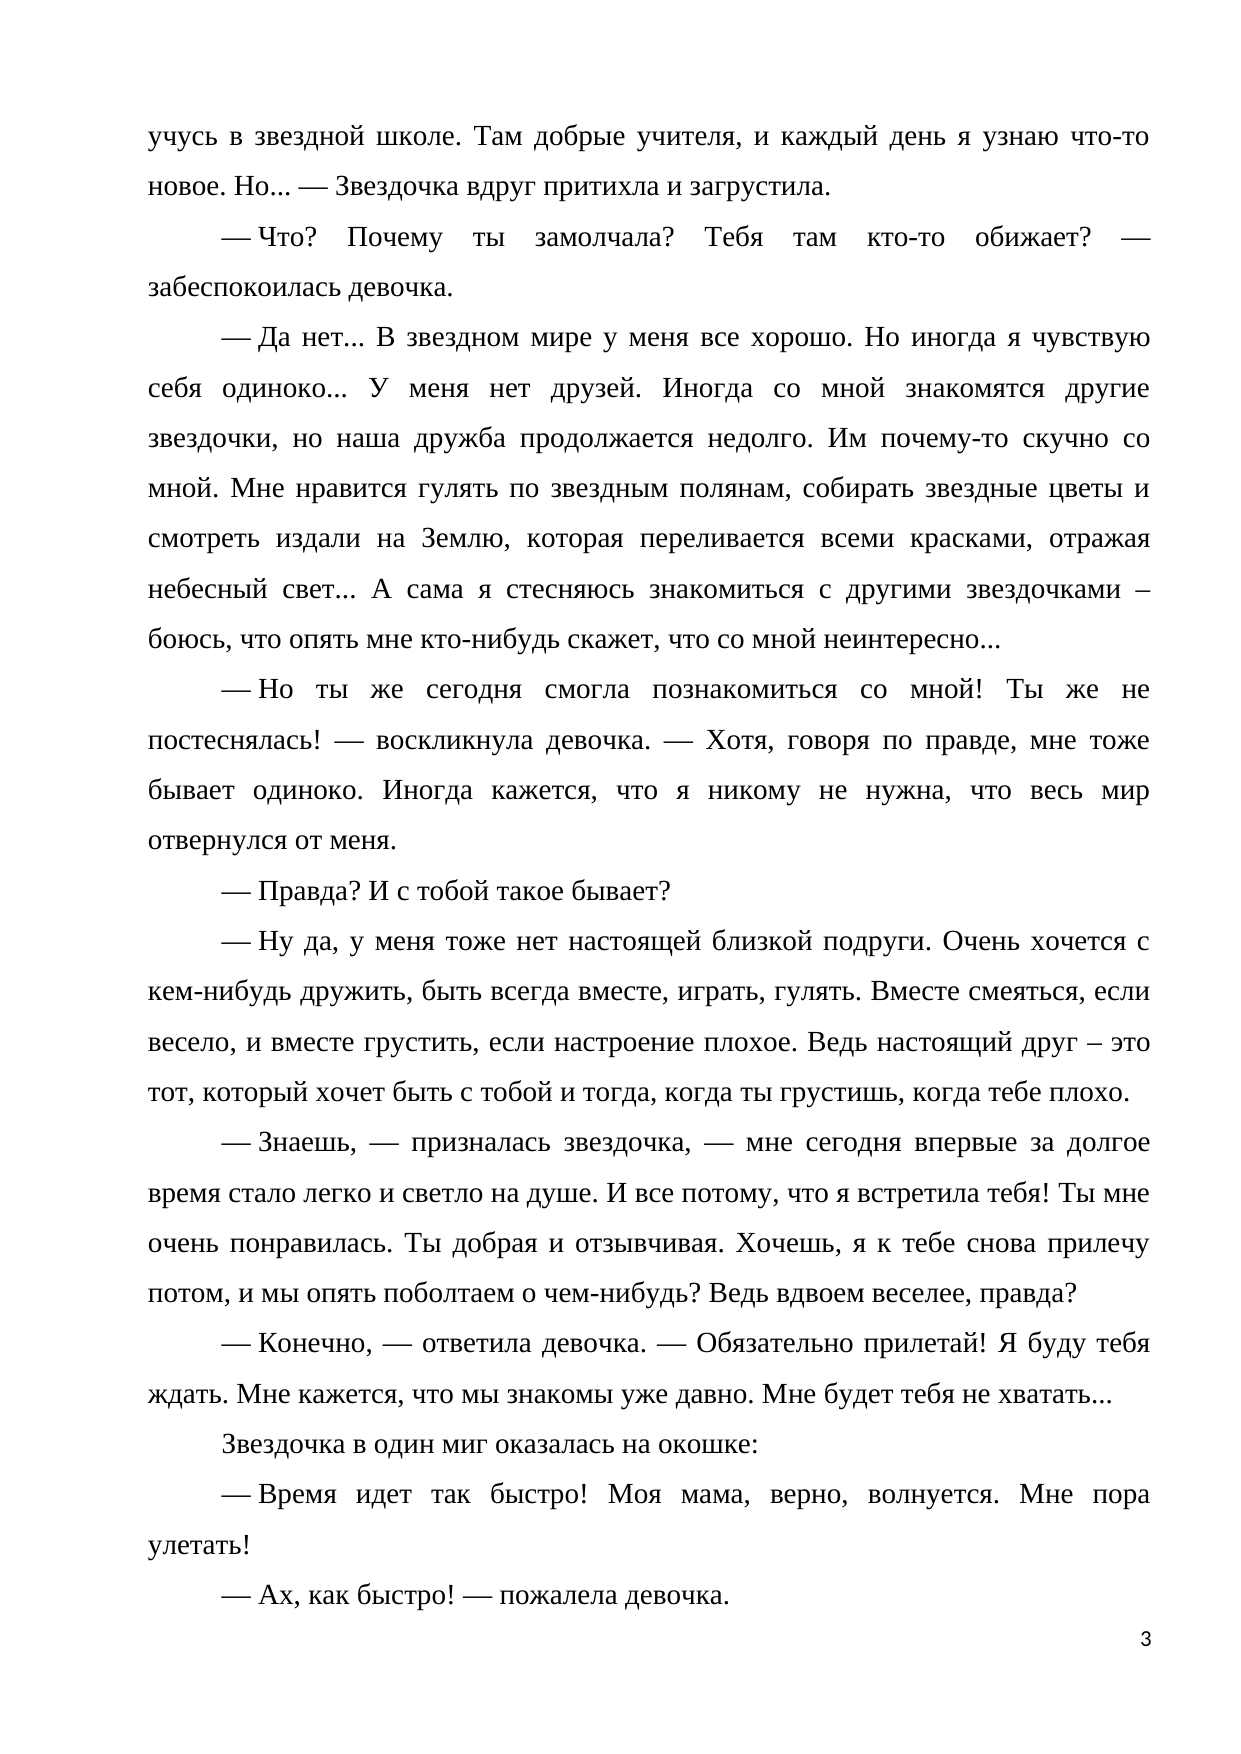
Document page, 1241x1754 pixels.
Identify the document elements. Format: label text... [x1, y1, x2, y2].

text — Конечно, — ответила девочка. — Обязательно прилетай! Я буду тебя ждать. Мне кажется, что мы знакомы уже давно. Мне будет тебя не хватать... [148, 1326, 1152, 1409]
text — Знаешь, — призналась звездочка, — мне сегодня впервые за долгое время стало легко и светло на душе. И все потому, что я встретила тебя! Ты мне очень понравилась. Ты добрая и отзывчивая. Хочешь, я к тебе снова прилечу потом, и мы опять поболтаем о чем-нибудь? Ведь вдвоем веселее, правда? [148, 1124, 1152, 1309]
text — Правда? И с тобой такое бывает? [148, 873, 1152, 906]
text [148, 118, 1152, 202]
text — Время идет так быстро! Моя мама, верно, волнуется. Мне пора улетать! [148, 1477, 1152, 1560]
text — Но ты же сегодня смогла познакомиться со мной! Ты же не постеснялась! — воскликнула девочка. — Хотя, говоря по правде, мне тоже бывает одиноко. Иногда кажется, что я никому не нужна, что весь мир отвернулся от меня. [148, 672, 1152, 856]
text — Ну да, у меня тоже нет настоящей близкой подруги. Очень хочется с кем-нибудь дружить, быть всегда вместе, играть, гулять. Вместе смеяться, если весело, и вместе грустить, если настроение плохое. Ведь настоящий друг – это тот, который хочет быть с тобой и тогда, когда ты грустишь, когда тебе плохо. [148, 923, 1152, 1108]
text — Что? Почему ты замолчала? Тебя там кто-то обижает? — забеспокоилась девочка. [148, 219, 1152, 303]
text — Да нет... В звездном мире у меня все хорошо. Но иногда я чувствую себя одиноко... У меня нет друзей. Иногда со мной знакомятся другие звездочки, но наша дружба продолжается недолго. Им почему-то скучно со мной. Мне нравится гулять по звездным полянам, собирать звездные цветы и смотреть издали на Землю, которая переливается всеми красками, отражая небесный свет... А сама я стесняюсь знакомиться с другими звездочками – боюсь, что опять мне кто-нибудь скажет, что со мной неинтересно... [148, 319, 1152, 655]
text Звездочка в один миг оказалась на окошке: [148, 1426, 1152, 1460]
text — Ах, как быстро! — пожалела девочка. [148, 1577, 1152, 1611]
